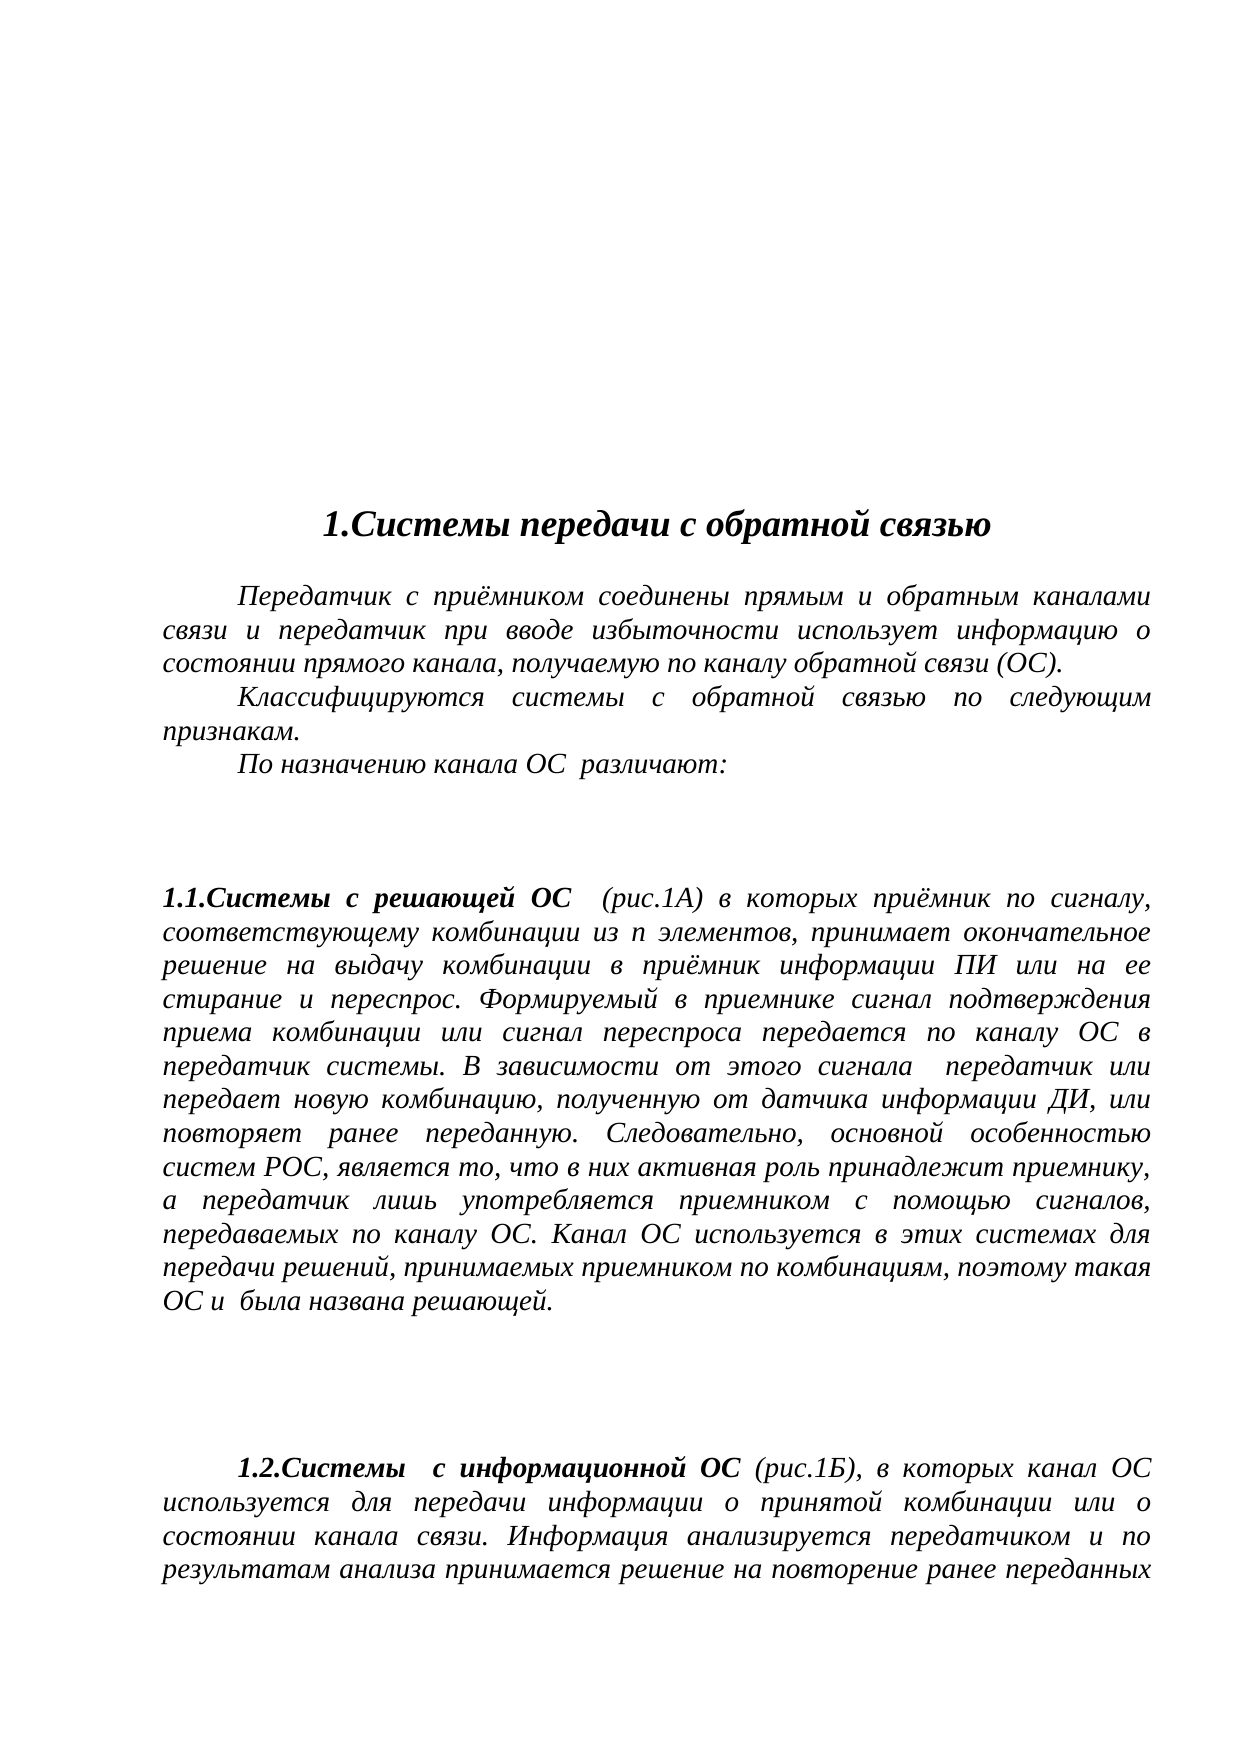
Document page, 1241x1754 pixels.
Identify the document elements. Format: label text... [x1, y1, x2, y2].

text По назначению канала ОС различают: [162, 746, 1152, 780]
text Передатчик с приёмником соединены прямым и обратным каналами связи и передатчик при вводе избыточности использует информацию о состоянии прямого канала, получаемую по каналу обратной связи (ОС). [162, 578, 1152, 679]
text Классифицируются системы с обратной связью по следующим признакам. [162, 679, 1152, 746]
text 1.Системы передачи с обратной связью [162, 502, 1152, 545]
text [162, 1451, 1152, 1585]
text 1.1.Системы с решающей ОС (рис.1А) в которых приёмник по сигналу, соответствующему комбинации из n элементов, принимает окончательное решение на выдачу комбинации в приёмник информации ПИ или на ее стирание и переспрос. Формируемый в приемнике сигнал подтверждения приема комбинации или сигнал переспроса передается по каналу ОС в передатчик системы. В зависимости от этого сигнала передатчик или передает новую комбинацию, полученную от датчика информации ДИ, или повторяет ранее переданную. Следовательно, основной особенностью систем РОС, является то, что в них активная роль принадлежит приемнику, а передатчик лишь употребляется приемником с помощью сигналов, передаваемых по каналу ОС. Канал ОС используется в этих системах для передачи решений, принимаемых приемником по комбинациям, поэтому такая ОС и была названа решающей. [162, 880, 1152, 1316]
